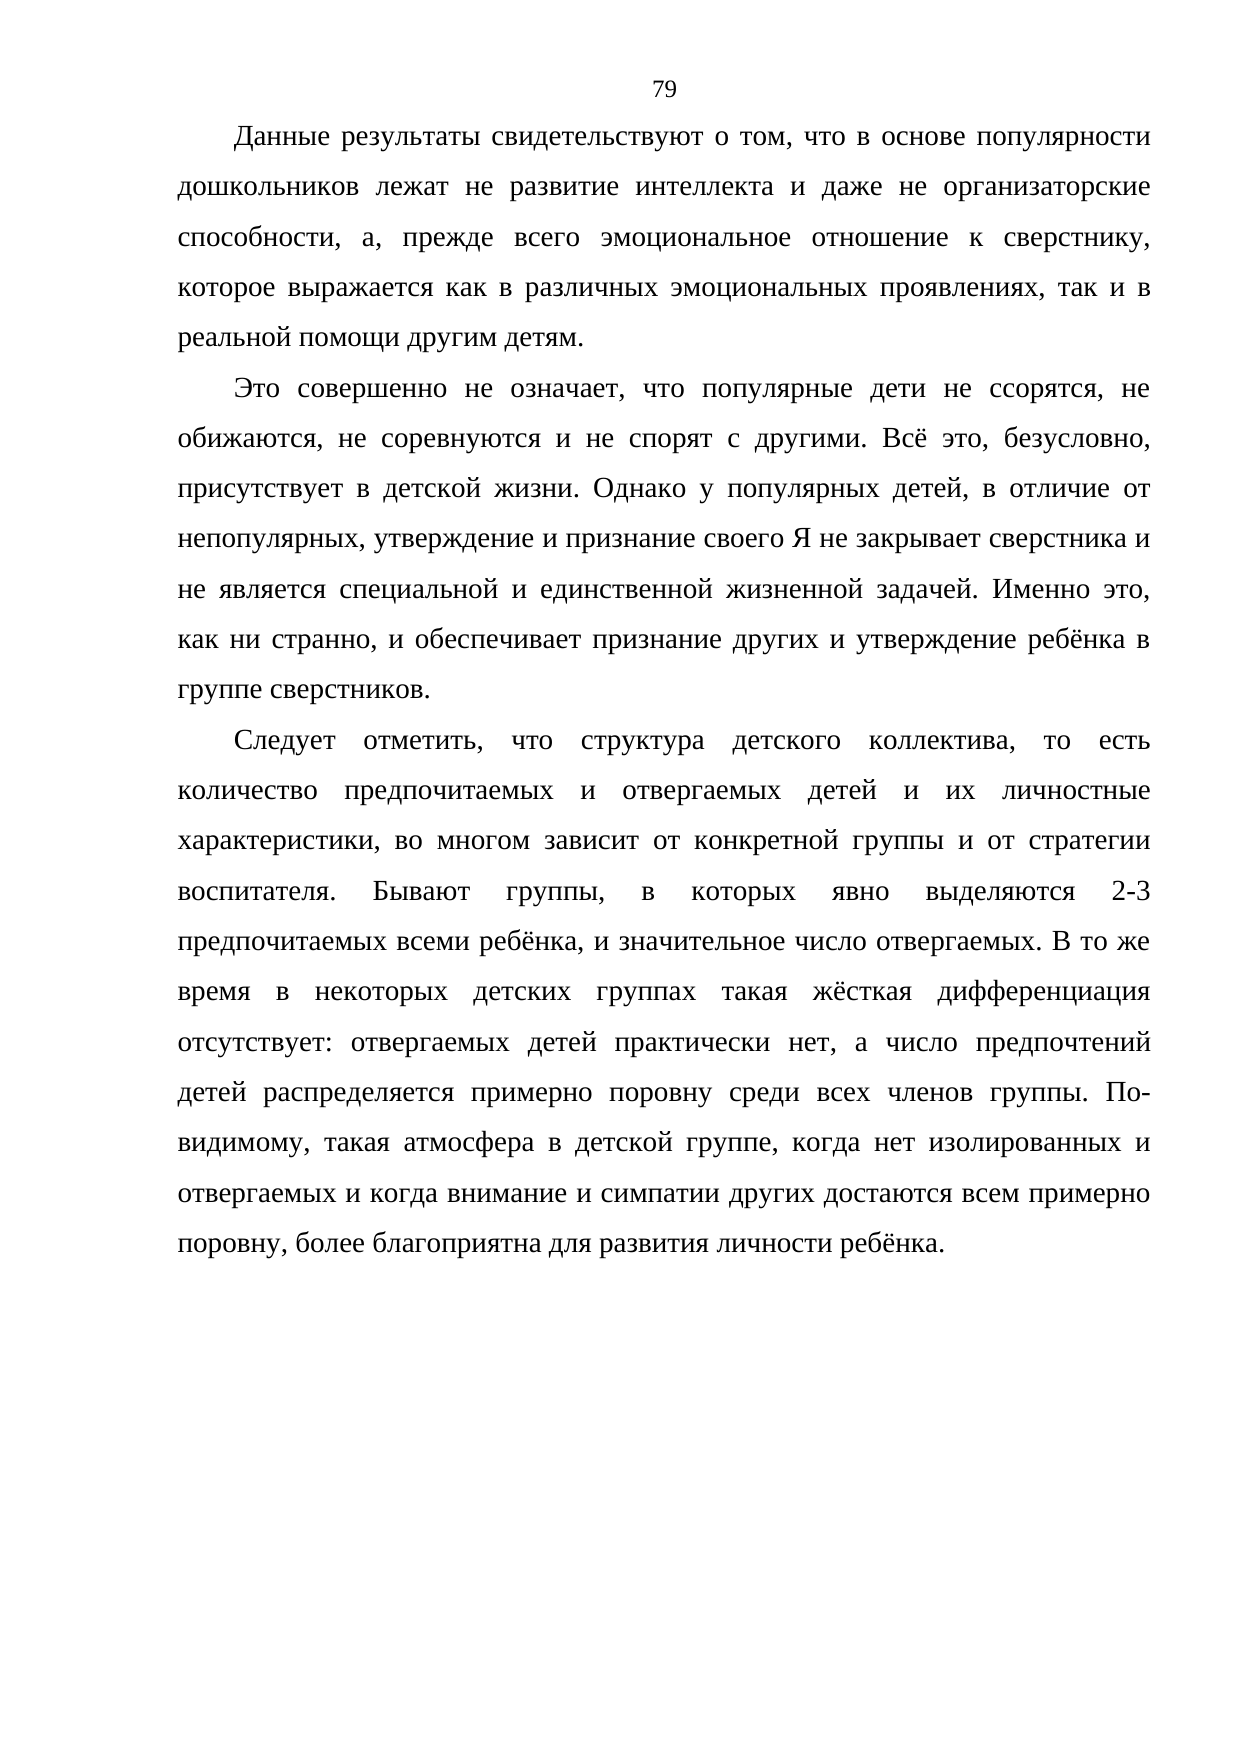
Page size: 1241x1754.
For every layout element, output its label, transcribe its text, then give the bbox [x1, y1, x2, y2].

text Данные результаты свидетельствуют о том, что в основе популярности дошкольников лежат не развитие интеллекта и даже не организаторские способности, а, прежде всего эмоциональное отношение к сверстнику, которое выражается как в различных эмоциональных проявлениях, так и в реальной помощи другим детям. [177, 118, 1152, 353]
text Это совершенно не означает, что популярные дети не ссорятся, не обижаются, не соревнуются и не спорят с другими. Всё это, безусловно, присутствует в детской жизни. Однако у популярных детей, в отличие от непопулярных, утверждение и признание своего Я не закрывает сверстника и не является специальной и единственной жизненной задачей. Именно это, как ни странно, и обеспечивает признание других и утверждение ребёнка в группе сверстников. [177, 370, 1152, 705]
text Следует отметить, что структура детского коллектива, то есть количество предпочитаемых и отвергаемых детей и их личностные характеристики, во многом зависит от конкретной группы и от стратегии воспитателя. Бывают группы, в которых явно выделяются 2-3 предпочитаемых всеми ребёнка, и значительное число отвергаемых. В то же время в некоторых детских группах такая жёсткая дифференциация отсутствует: отвергаемых детей практически нет, а число предпочтений детей распределяется примерно поровну среди всех членов группы. По-видимому, такая атмосфера в детской группе, когда нет изолированных и отвергаемых и когда внимание и симпатии других достаются всем примерно поровну, более благоприятна для развития личности ребёнка. [177, 722, 1152, 1258]
